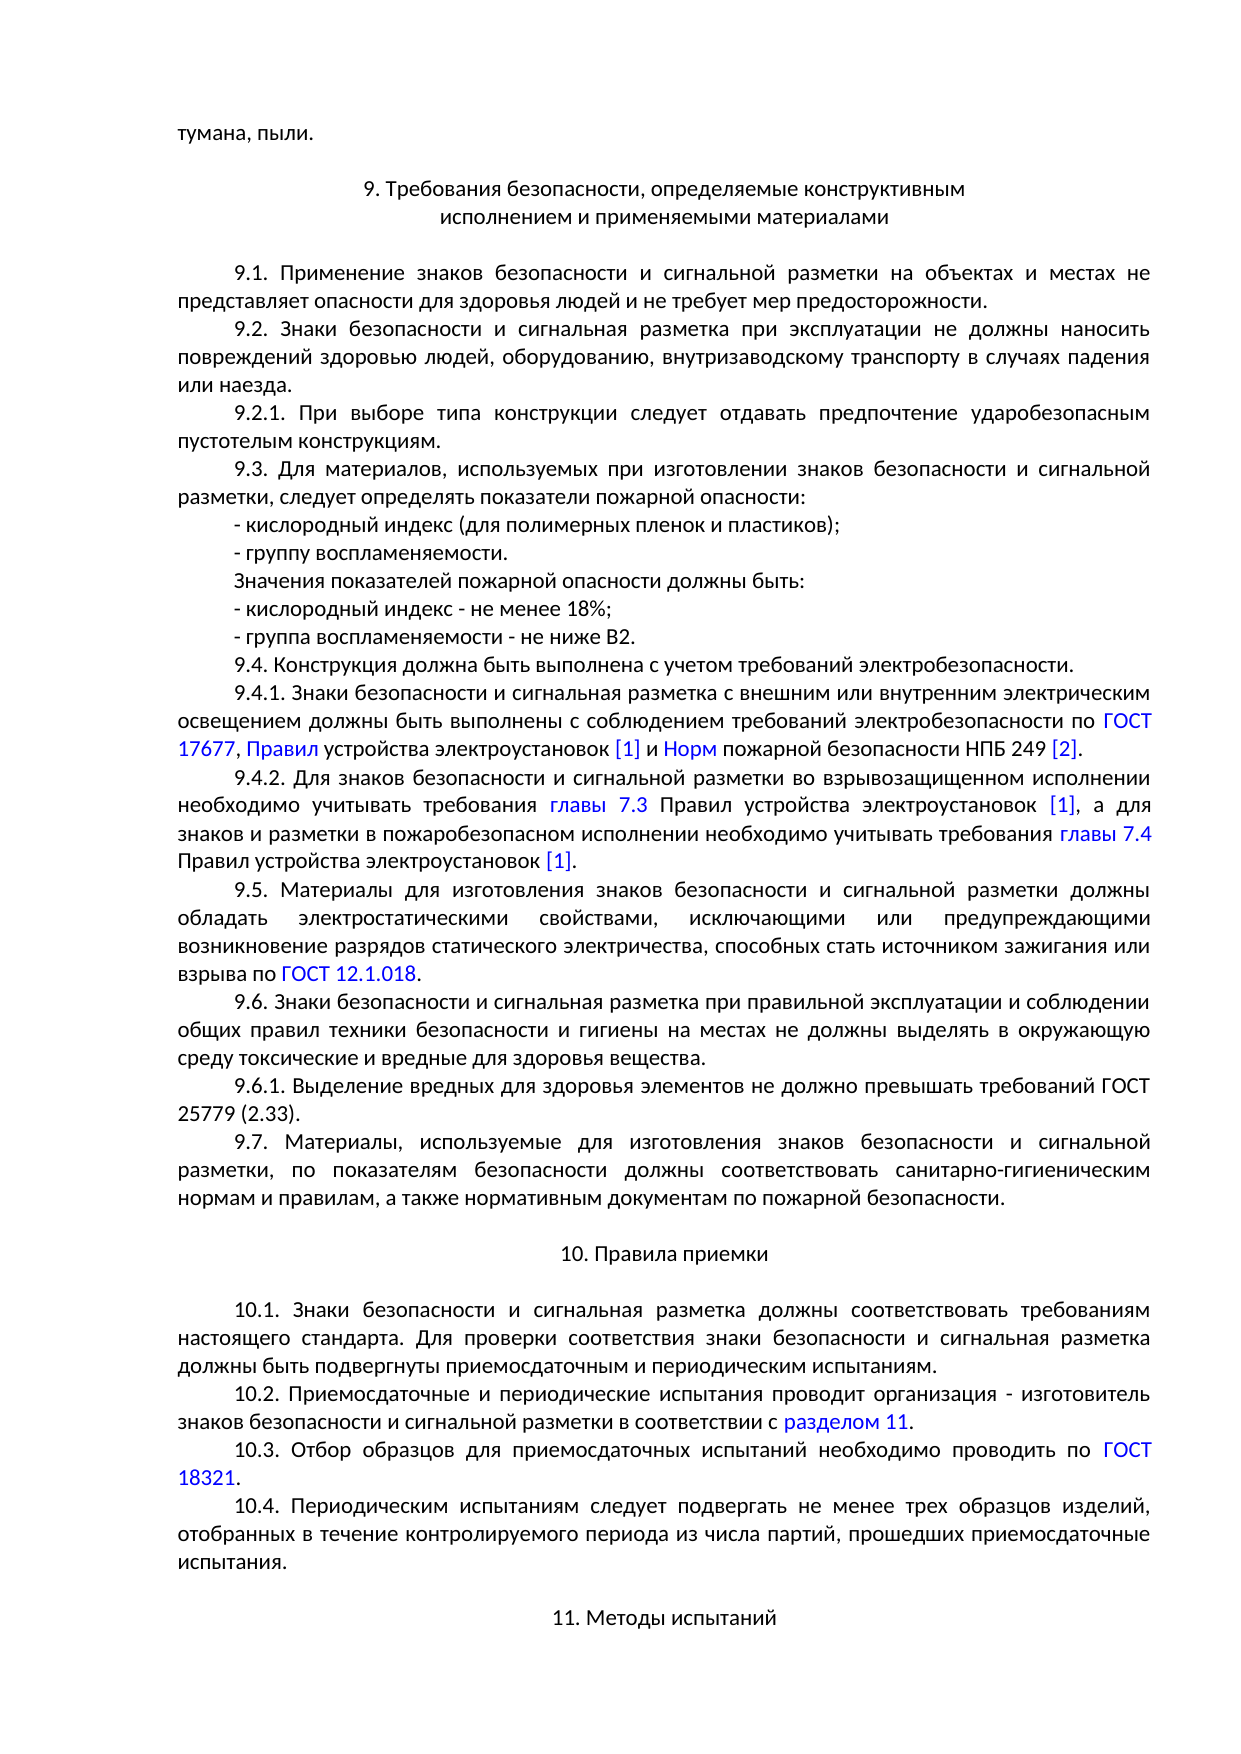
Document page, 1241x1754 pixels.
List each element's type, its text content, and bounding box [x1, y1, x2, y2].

text 11. Методы испытаний [177, 1603, 1152, 1631]
text - группа воспламеняемости - не ниже В2. [177, 622, 1152, 651]
text - группу воспламеняемости. [177, 538, 1152, 566]
text 9.4. Конструкция должна быть выполнена с учетом требований электробезопасности. [177, 651, 1152, 678]
text Значения показателей пожарной опасности должны быть: [177, 566, 1152, 594]
text 10. Правила приемки [177, 1239, 1152, 1267]
text 10.2. Приемосдаточные и периодические испытания проводит организация - изготовитель знаков безопасности и сигнальной разметки в соответствии с разделом 11. [177, 1379, 1152, 1435]
text 9.1. Применение знаков безопасности и сигнальной разметки на объектах и местах не представляет опасности для здоровья людей и не требует мер предосторожности. [177, 258, 1152, 314]
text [177, 118, 1152, 146]
text 10.4. Периодическим испытаниям следует подвергать не менее трех образцов изделий, отобранных в течение контролируемого периода из числа партий, прошедших приемосдаточные испытания. [177, 1491, 1152, 1575]
text 10.1. Знаки безопасности и сигнальная разметка должны соответствовать требованиям настоящего стандарта. Для проверки соответствия знаки безопасности и сигнальная разметка должны быть подвергнуты приемосдаточным и периодическим испытаниям. [177, 1295, 1152, 1379]
text 9.4.2. Для знаков безопасности и сигнальной разметки во взрывозащищенном исполнении необходимо учитывать требования главы 7.3 Правил устройства электроустановок [1], а для знаков и разметки в пожаробезопасном исполнении необходимо учитывать требования главы 7.4 Правил устройства электроустановок [1]. [177, 763, 1152, 875]
text 9.7. Материалы, используемые для изготовления знаков безопасности и сигнальной разметки, по показателям безопасности должны соответствовать санитарно-гигиеническим нормам и правилам, а также нормативным документам по пожарной безопасности. [177, 1127, 1152, 1211]
text 10.3. Отбор образцов для приемосдаточных испытаний необходимо проводить по ГОСТ 18321. [177, 1435, 1152, 1491]
text - кислородный индекс - не менее 18%; [177, 594, 1152, 622]
text - кислородный индекс (для полимерных пленок и пластиков); [177, 510, 1152, 538]
text 9.6. Знаки безопасности и сигнальная разметка при правильной эксплуатации и соблюдении общих правил техники безопасности и гигиены на местах не должны выделять в окружающую среду токсические и вредные для здоровья вещества. [177, 987, 1152, 1071]
text исполнением и применяемыми материалами [177, 202, 1152, 230]
text 9.4.1. Знаки безопасности и сигнальная разметка с внешним или внутренним электрическим освещением должны быть выполнены с соблюдением требований электробезопасности по ГОСТ 17677, Правил устройства электроустановок [1] и Норм пожарной безопасности НПБ 249 [2]. [177, 678, 1152, 763]
text 9.5. Материалы для изготовления знаков безопасности и сигнальной разметки должны обладать электростатическими свойствами, исключающими или предупреждающими возникновение разрядов статического электричества, способных стать источником зажигания или взрыва по ГОСТ 12.1.018. [177, 875, 1152, 987]
text 9.6.1. Выделение вредных для здоровья элементов не должно превышать требований ГОСТ 25779 (2.33). [177, 1071, 1152, 1127]
text 9.2. Знаки безопасности и сигнальная разметка при эксплуатации не должны наносить повреждений здоровью людей, оборудованию, внутризаводскому транспорту в случаях падения или наезда. [177, 314, 1152, 398]
text 9.2.1. При выборе типа конструкции следует отдавать предпочтение ударобезопасным пустотелым конструкциям. [177, 398, 1152, 454]
text 9.3. Для материалов, используемых при изготовлении знаков безопасности и сигнальной разметки, следует определять показатели пожарной опасности: [177, 454, 1152, 510]
text 9. Требования безопасности, определяемые конструктивным [177, 174, 1152, 202]
